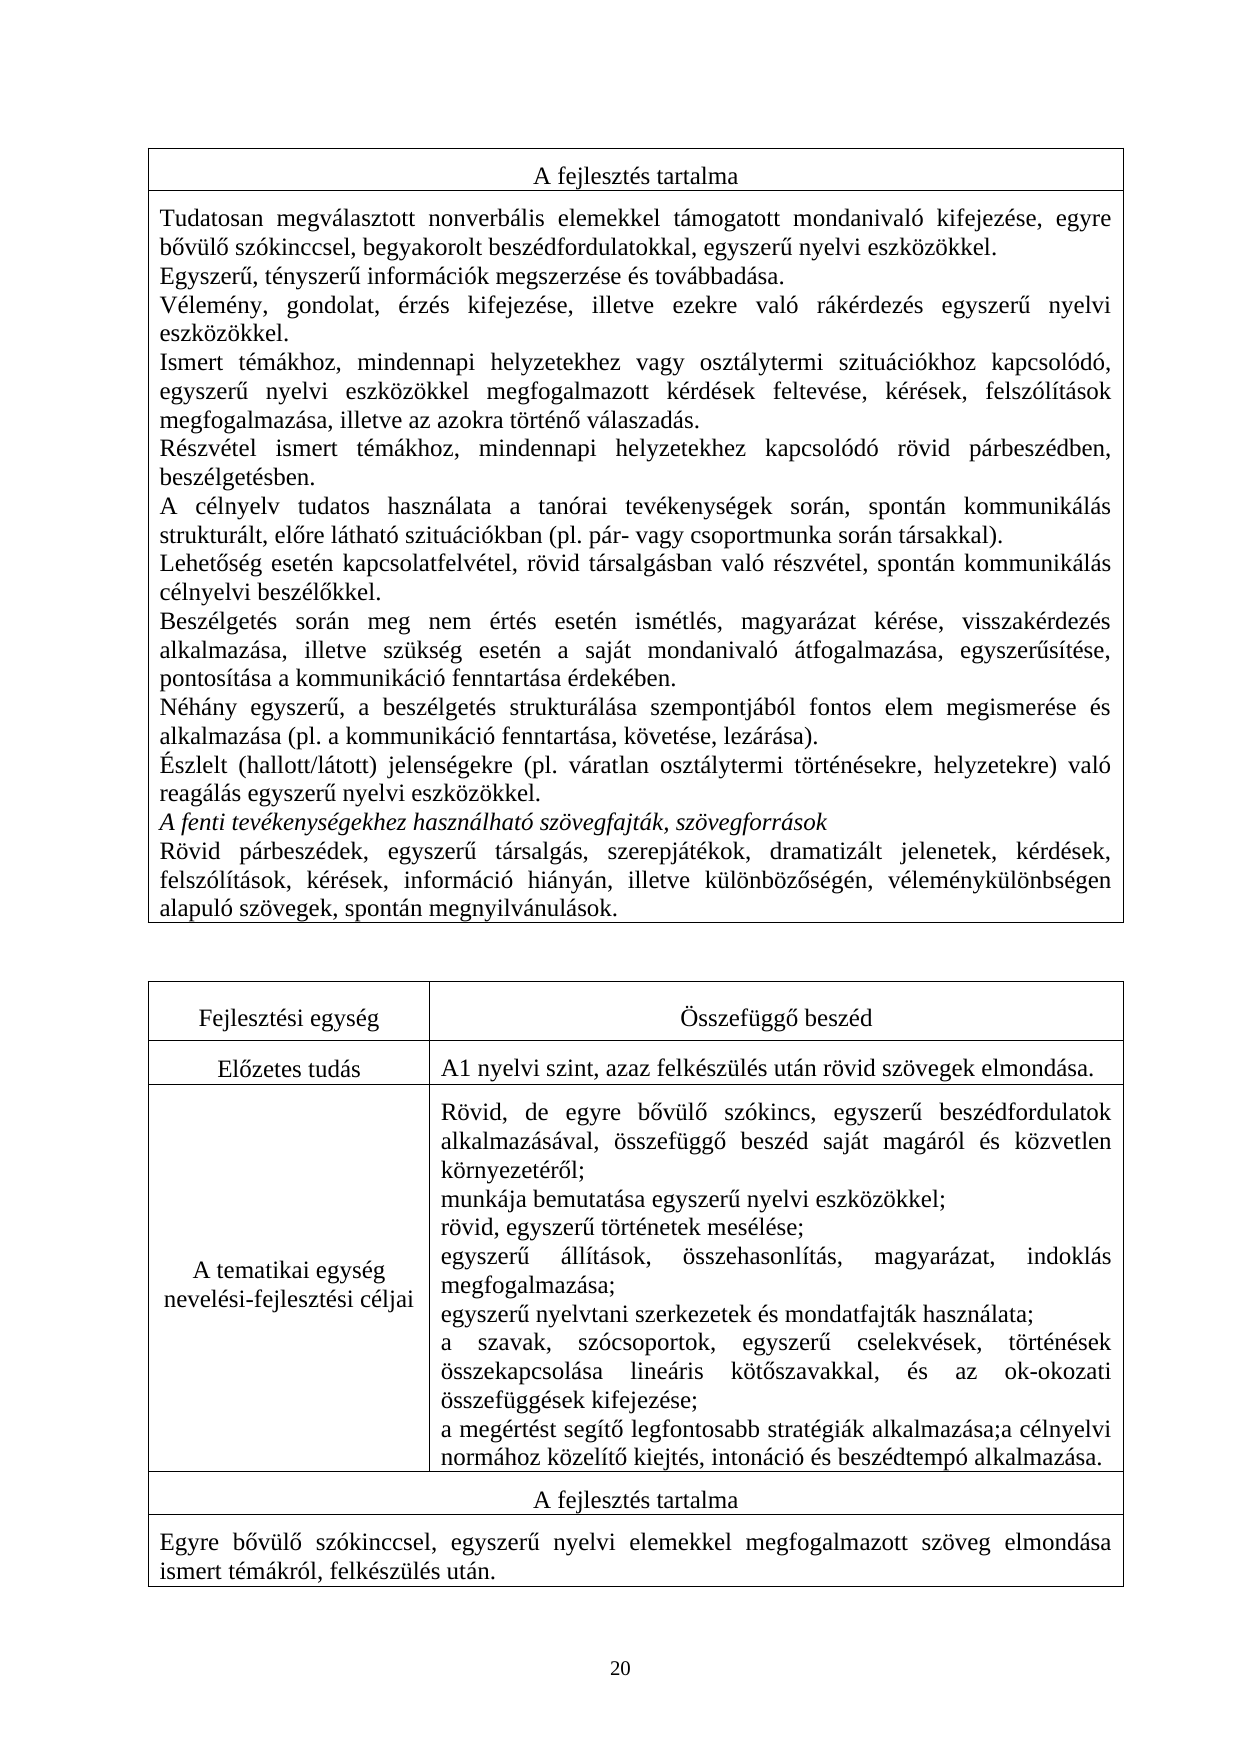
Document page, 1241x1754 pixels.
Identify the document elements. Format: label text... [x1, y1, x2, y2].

table_cell Rövid, de egyre bővülő szókincs, egyszerű beszédfordulatok alkalmazásával, összefüggő beszéd saját magáról és közvetlen környezetéről; munkája bemutatása egyszerű nyelvi eszközökkel; rövid, egyszerű történetek mesélése; egyszerű állítások, összehasonlítás, magyarázat, indoklás megfogalmazása; egyszerű nyelvtani szerkezetek és mondatfajták használata; a szavak, szócsoportok, egyszerű cselekvések, történések összekapcsolása lineáris kötőszavakkal, és az ok-okozati összefüggések kifejezése; a megértést segítő legfontosabb stratégiák alkalmazása;a célnyelvi normához közelítő kiejtés, intonáció és beszédtempó alkalmazása. [430, 1085, 1123, 1471]
table_cell A tematikai egység nevelési-fejlesztési céljai [149, 1085, 429, 1471]
table_header Fejlesztési egység [149, 982, 429, 1040]
table_cell A fejlesztés tartalma [149, 1472, 1123, 1513]
table_cell A1 nyelvi szint, azaz felkészülés után rövid szövegek elmondása. [430, 1041, 1123, 1084]
table_cell Előzetes tudás [149, 1041, 429, 1084]
table_cell A fejlesztés tartalma [149, 149, 1123, 190]
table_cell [149, 1515, 1123, 1586]
table_cell Tudatosan megválasztott nonverbális elemekkel támogatott mondanivaló kifejezése, egyre bővülő szókinccsel, begyakorolt beszédfordulatokkal, egyszerű nyelvi eszközökkel. Egyszerű, tényszerű információk megszerzése és továbbadása. Vélemény, gondolat, érzés kifejezése, illetve ezekre való rákérdezés egyszerű nyelvi eszközökkel. Ismert témákhoz, mindennapi helyzetekhez vagy osztálytermi szituációkhoz kapcsolódó, egyszerű nyelvi eszközökkel megfogalmazott kérdések feltevése, kérések, felszólítások megfogalmazása, illetve az azokra történő válaszadás. Részvétel ismert témákhoz, mindennapi helyzetekhez kapcsolódó rövid párbeszédben, beszélgetésben. A célnyelv tudatos használata a tanórai tevékenységek során, spontán kommunikálás strukturált, előre látható szituációkban (pl. pár- vagy csoportmunka során társakkal). Lehetőség esetén kapcsolatfelvétel, rövid társalgásban való részvétel, spontán kommunikálás célnyelvi beszélőkkel. Beszélgetés során meg nem értés esetén ismétlés, magyarázat kérése, visszakérdezés alkalmazása, illetve szükség esetén a saját mondanivaló átfogalmazása, egyszerűsítése, pontosítása a kommunikáció fenntartása érdekében. Néhány egyszerű, a beszélgetés strukturálása szempontjából fontos elem megismerése és alkalmazása (pl. a kommunikáció fenntartása, követése, lezárása). Észlelt (hallott/látott) jelenségekre (pl. váratlan osztálytermi történésekre, helyzetekre) való reagálás egyszerű nyelvi eszközökkel. A fenti tevékenységekhez használható szövegfajták, szövegforrások Rövid párbeszédek, egyszerű társalgás, szerepjátékok, dramatizált jelenetek, kérdések, felszólítások, kérések, információ hiányán, illetve különbözőségén, véleménykülönbségen alapuló szövegek, spontán megnyilvánulások. [149, 191, 1123, 922]
table_header Összefüggő beszéd [430, 982, 1123, 1040]
